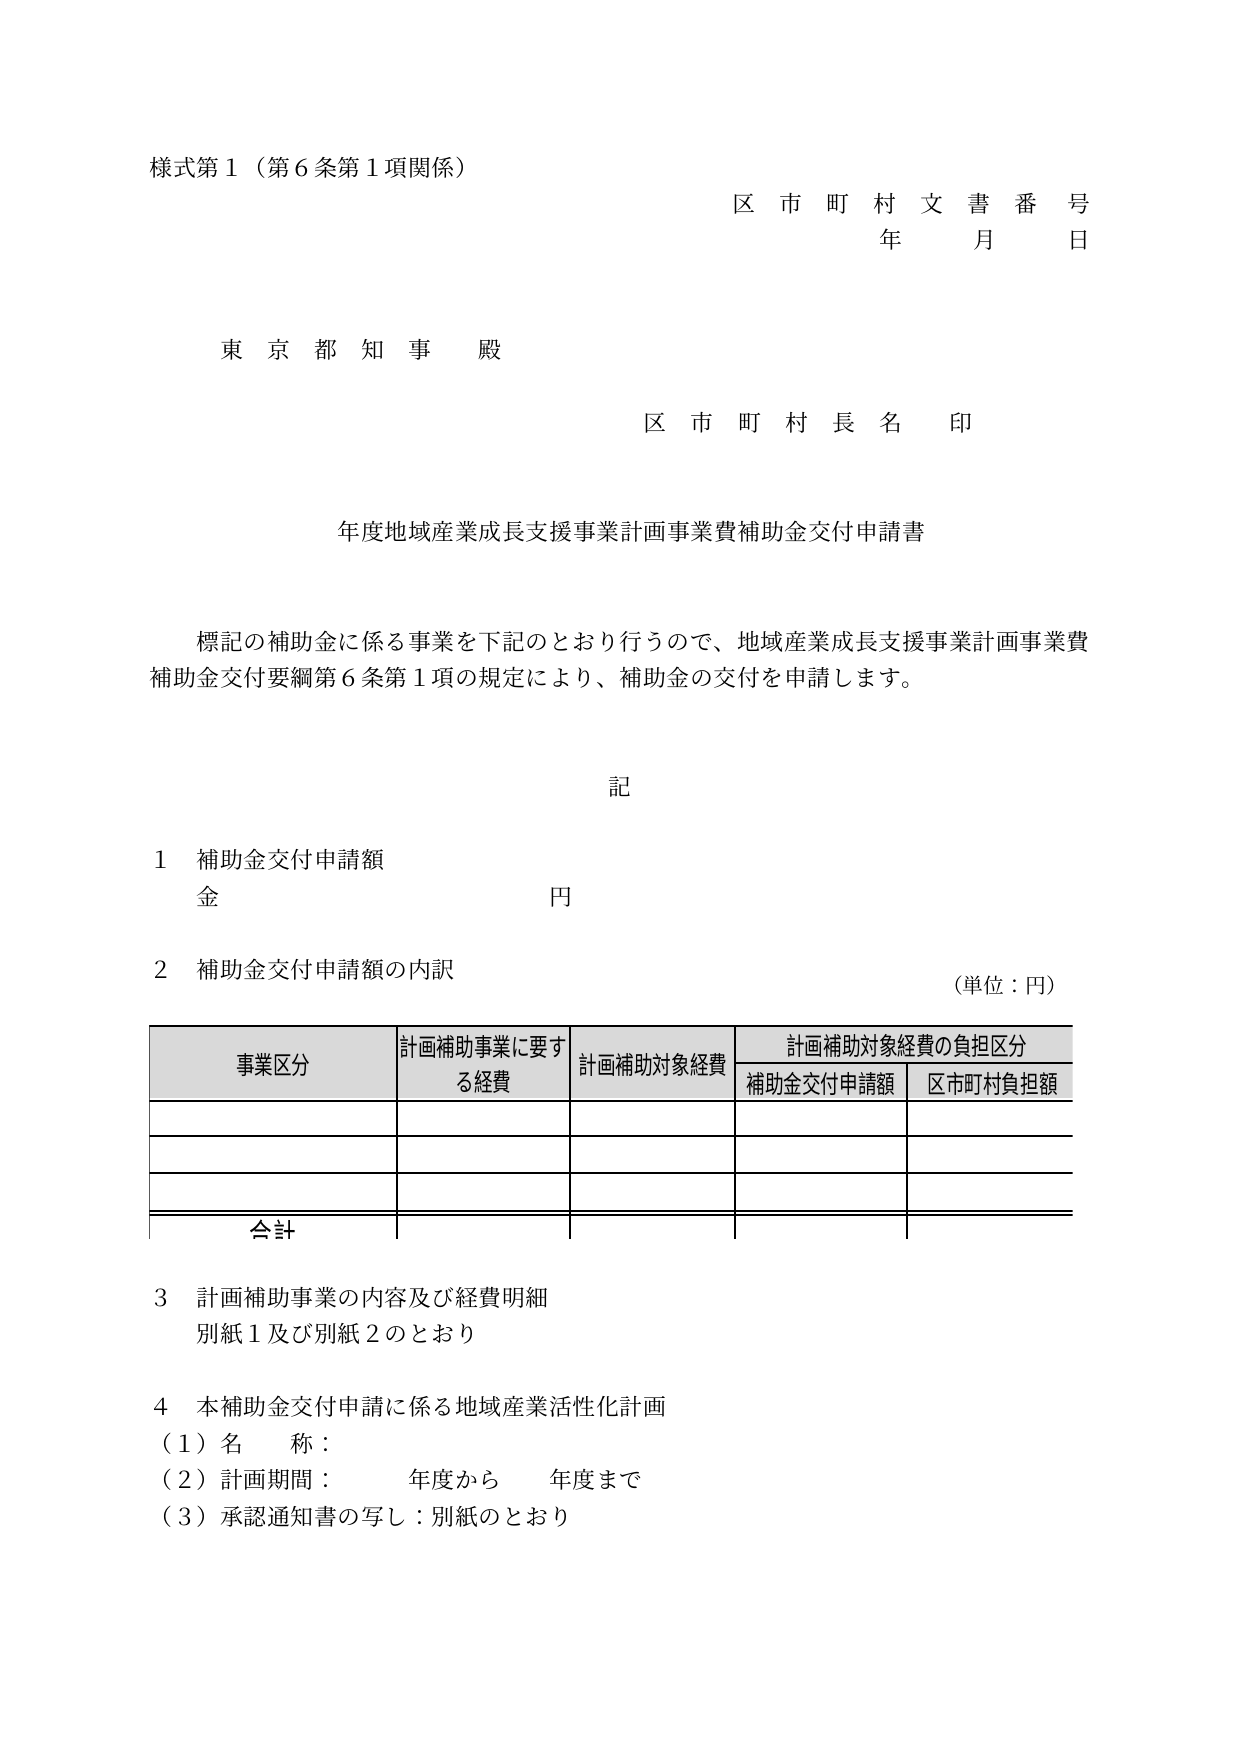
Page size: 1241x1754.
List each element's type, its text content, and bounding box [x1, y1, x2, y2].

text ３ 計画補助事業の内容及び経費明細 [149, 1278, 1091, 1314]
text ４ 本補助金交付申請に係る地域産業活性化計画 [149, 1387, 1091, 1424]
text （３）承認通知書の写し：別紙のとおり [149, 1497, 1091, 1533]
text 年度地域産業成長支援事業計画事業費補助金交付申請書 [149, 512, 1091, 549]
text （１）名 称： [149, 1424, 1091, 1460]
text １ 補助金交付申請額 [149, 841, 1091, 877]
text 区 市 町 村 長 名 印 [149, 403, 1091, 439]
text 別紙１及び別紙２のとおり [149, 1314, 1091, 1351]
text （２）計画期間： 年度から 年度まで [149, 1460, 1091, 1497]
text 東 京 都 知 事 殿 [149, 330, 1091, 367]
text 区市町村文書番号 [149, 184, 1091, 221]
text ２ 補助金交付申請額の内訳 [149, 950, 1091, 986]
text 標記の補助金に係る事業を下記のとおり行うので、地域産業成長支援事業計画事業費補助金交付要綱第６条第１項の規定により、補助金の交付を申請します。 [149, 622, 1091, 695]
text 金 円 [149, 877, 1091, 913]
text 記 [149, 768, 1091, 804]
text 様式第１（第６条第１項関係） [149, 148, 1091, 184]
text 年 月 日 [149, 221, 1091, 257]
